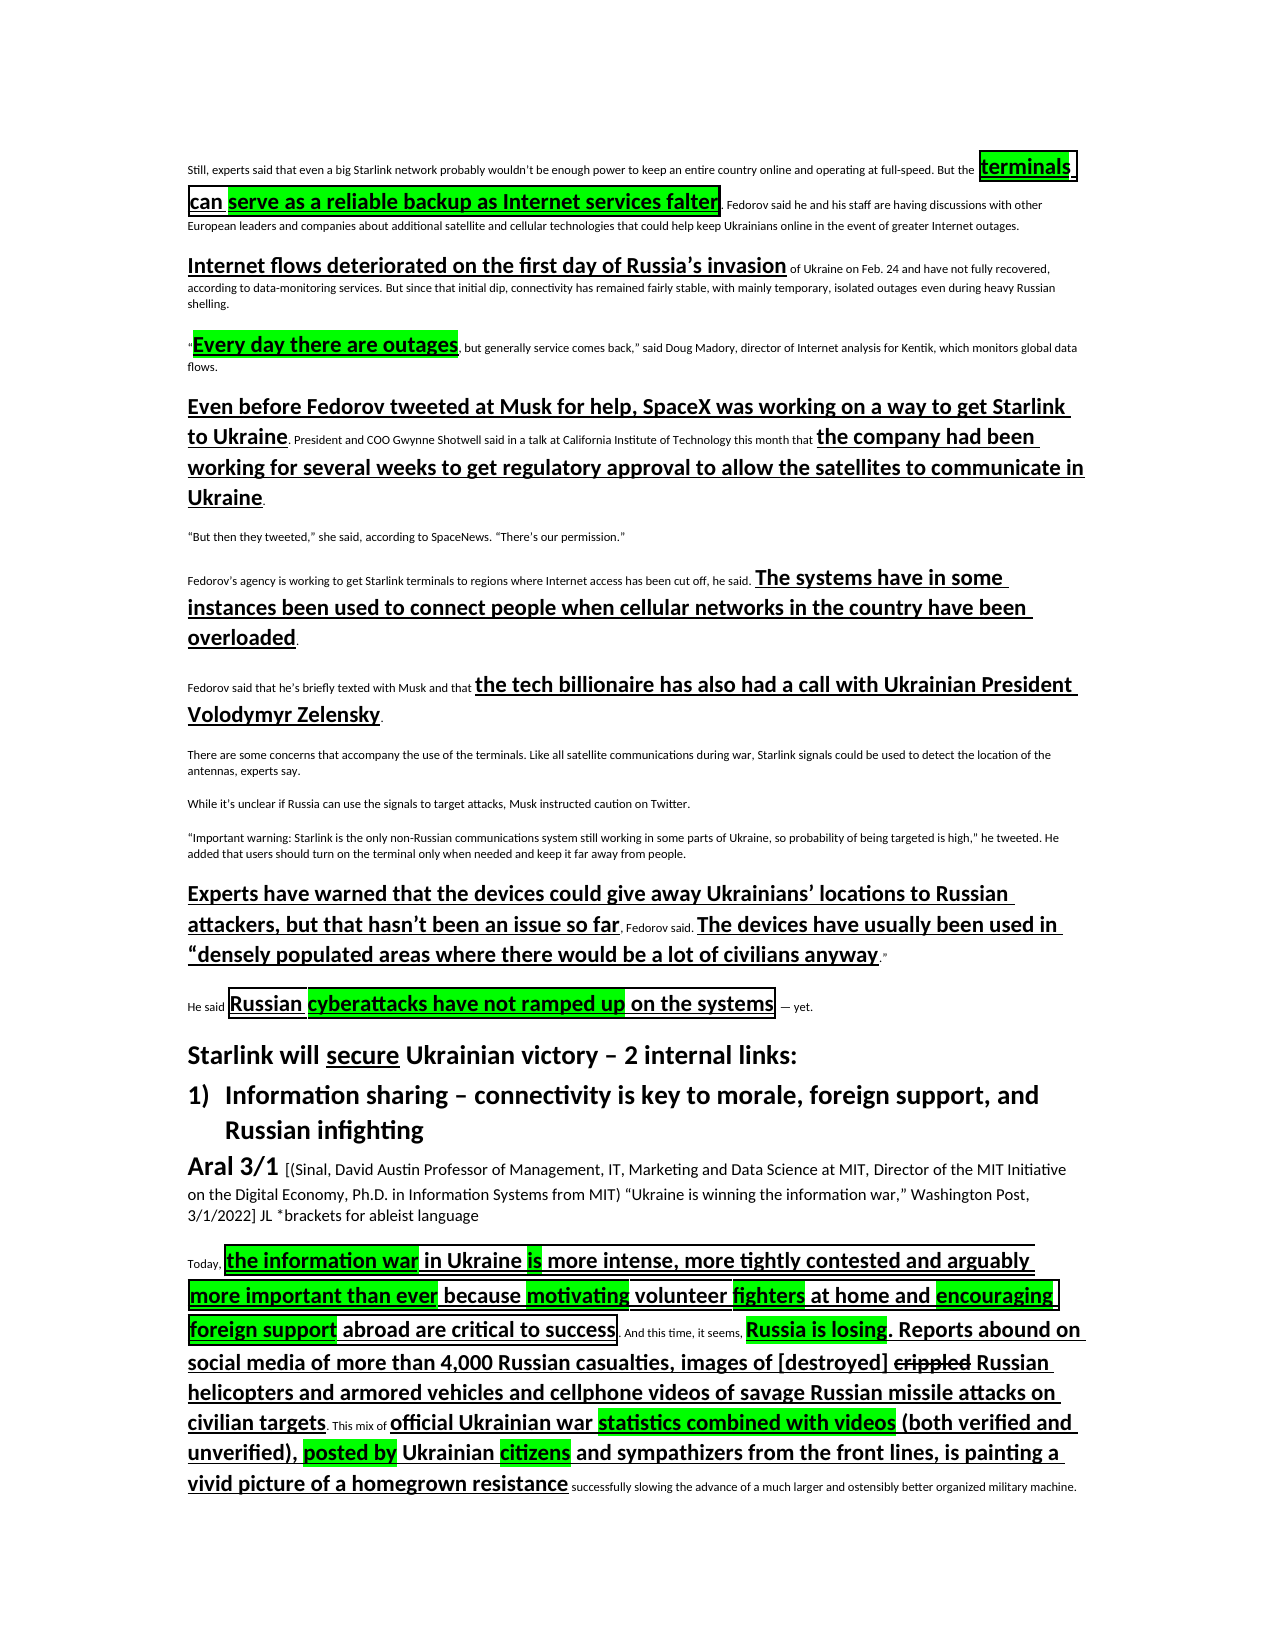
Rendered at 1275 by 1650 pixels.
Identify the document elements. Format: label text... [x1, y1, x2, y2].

text “Important warning: Starlink is the only non-Russian communications system still working in some parts of Ukraine, so probability of being targeted is high,” he tweeted. He added that users should turn on the terminal only when needed and keep it far away from people. [187, 830, 1087, 862]
subtitle Information sharing – connectivity is key to morale, foreign support, and Russian infighting [187, 1078, 1087, 1147]
text While it’s unclear if Russia can use the signals to target attacks, Musk instructed caution on Twitter. [187, 797, 1087, 812]
text Internet flows deteriorated on the first day of Russia’s invasion of Ukraine on Feb. 24 and have not fully recovered, according to data-monitoring services. But since that initial dip, connectivity has remained fairly stable, with mainly temporary, isolated outages even during heavy Russian shelling. [187, 251, 1087, 312]
text He said Russian cyberattacks have not ramped up on the systems — yet. [776, 987, 1087, 1019]
text “Every day there are outages, but generally service comes back,” said Doug Madory, director of Internet analysis for Kentik, which monitors global data flows. [187, 330, 1087, 374]
text Fedorov said that he’s briefly texted with Musk and that the tech billionaire has also had a call with Ukrainian President Volodymyr Zelensky. [187, 670, 1087, 728]
text There are some concerns that accompany the use of the terminals. Like all satellite communications during war, Starlink signals could be used to detect the location of the antennas, experts say. [187, 747, 1087, 779]
text Fedorov’s agency is working to get Starlink terminals to regions where Internet access has been cut off, he said. The systems have in some instances been used to connect people when cellular networks in the country have been overloaded. [187, 563, 1087, 651]
subtitle Starlink will secure Ukrainian victory – 2 internal links: [187, 1038, 1087, 1071]
text Still, experts said that even a big Starlink network probably wouldn’t be enough power to keep an entire country online and operating at full-speed. But the terminals can serve as a reliable backup as Internet services falter. Fedorov said he and his staff are having discussions with other European leaders and companies about additional satellite and cellular technologies that could help keep Ukrainians online in the event of greater Internet outages. [187, 150, 1087, 233]
text “But then they tweeted,” she said, according to SpaceNews. “There’s our permission.” [187, 530, 1087, 545]
text Aral 3/1 [(Sinal, David Austin Professor of Management, IT, Marketing and Data Science at MIT, Director of the MIT Initiative on the Digital Economy, Ph.D. in Information Systems from MIT) “Ukraine is winning the information war,” Washington Post, 3/1/2022] JL *brackets for ableist language [187, 1149, 1087, 1226]
text Even before Fedorov tweeted at Musk for help, SpaceX was working on a way to get Starlink to Ukraine. President and COO Gwynne Shotwell said in a talk at California Institute of Technology this month that the company had been working for several weeks to get regulatory approval to allow the satellites to communicate in Ukraine. [187, 392, 1087, 511]
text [187, 1244, 1087, 1497]
text Experts have warned that the devices could give away Ukrainians’ locations to Russian attackers, but that hasn’t been an issue so far, Fedorov said. The devices have usually been used in “densely populated areas where there would be a lot of civilians anyway.” [187, 879, 1087, 968]
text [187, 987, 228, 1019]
